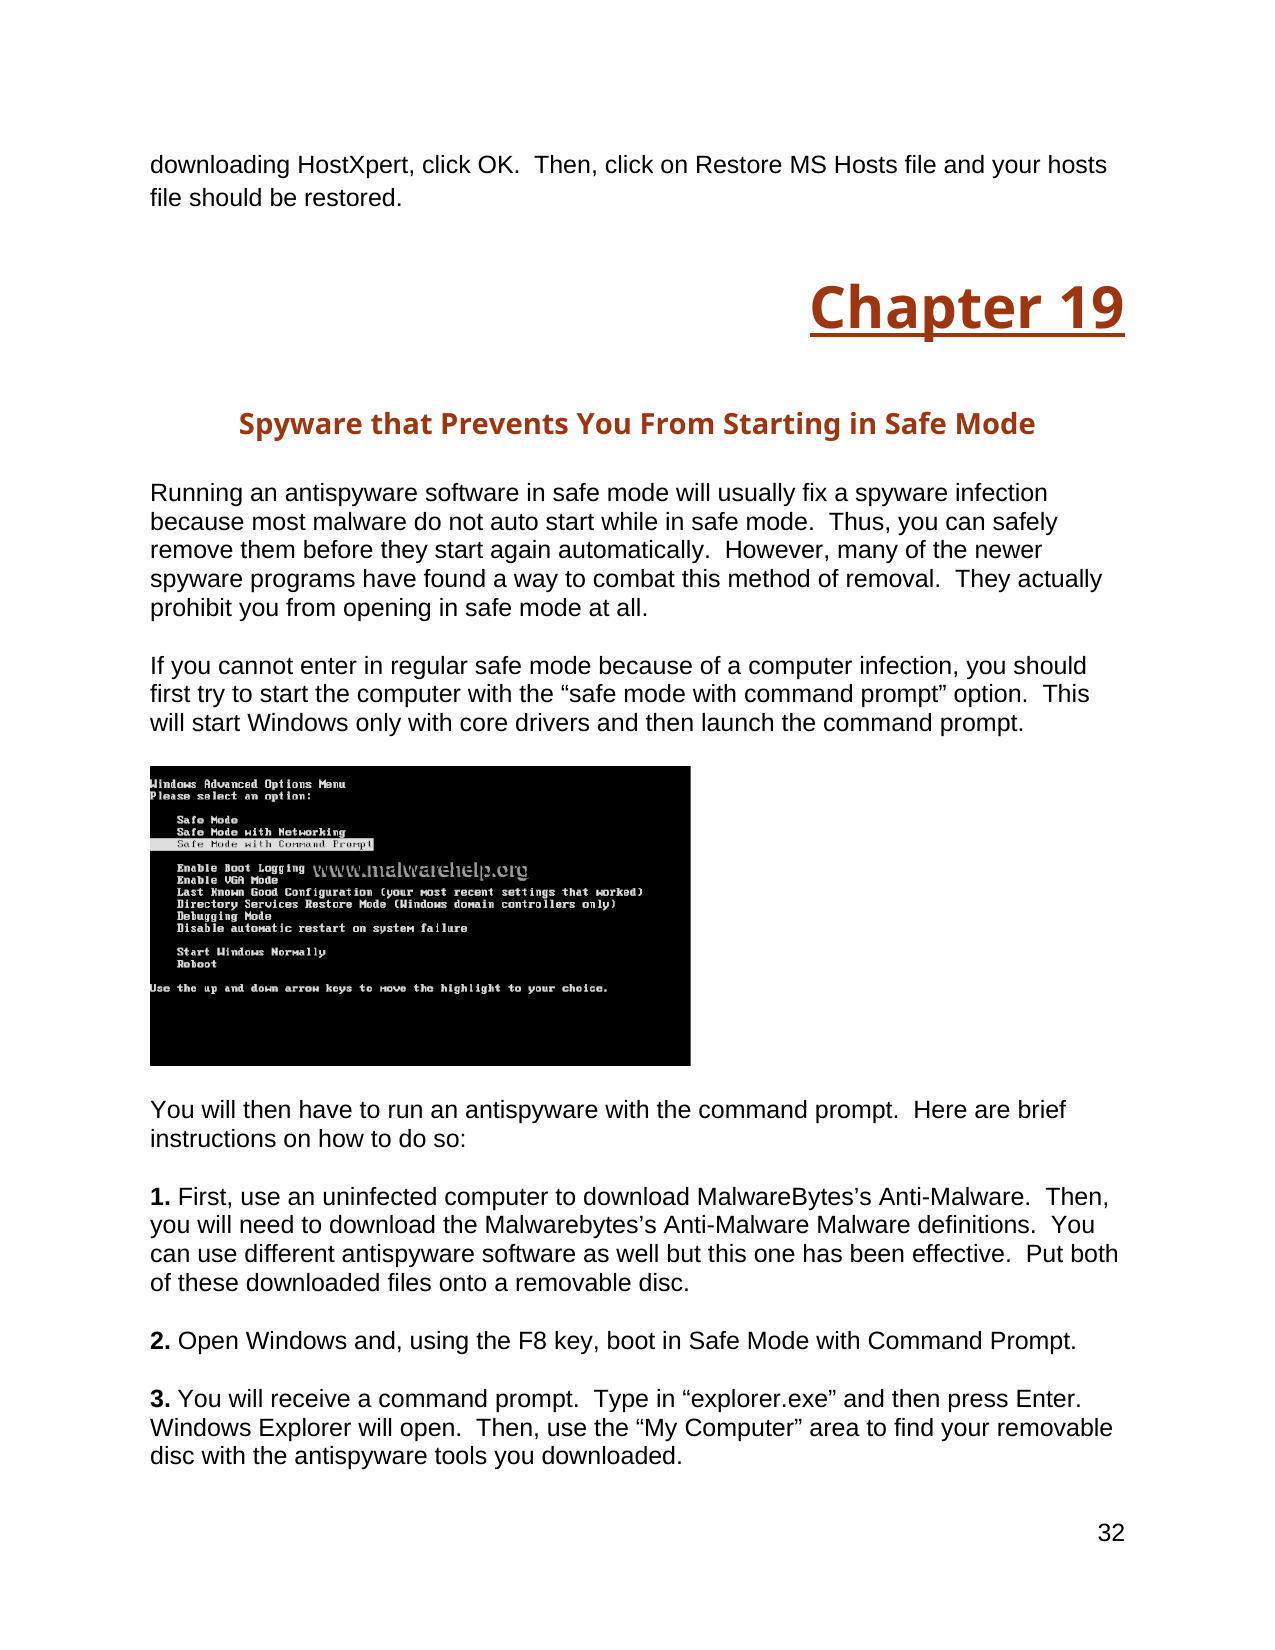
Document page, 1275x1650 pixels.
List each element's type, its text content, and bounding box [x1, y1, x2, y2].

text Running an antispyware software in safe mode will usually fix a spyware infection because most malware do not auto start while in safe mode. Thus, you can safely remove them before they start again automatically. However, many of the newer spyware programs have found a way to combat this method of removal. They actually prohibit you from opening in safe mode at all. [150, 478, 1125, 622]
text 1. First, use an uninfected computer to download MalwareBytes’s Anti-Malware. Then, you will need to download the Malwarebytes’s Anti-Malware Malware definitions. You can use different antispyware software as well but this one has been effective. Put both of these downloaded files onto a removable disc. [150, 1182, 1125, 1297]
subtitle Spyware that Prevents You From Starting in Safe Mode [150, 403, 1125, 443]
text 2. Open Windows and, using the F8 key, boot in Safe Mode with Command Prompt. [150, 1326, 1125, 1354]
text If you cannot enter in regular safe mode because of a computer infection, you should first try to start the computer with the “safe mode with command prompt” option. This will start Windows only with core drivers and then launch the command prompt. [150, 651, 1125, 737]
subtitle Chapter 19 [150, 266, 1125, 346]
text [150, 150, 1125, 212]
text You will then have to run an antispyware with the command prompt. Here are brief instructions on how to do so: [150, 1095, 1125, 1152]
text 3. You will receive a command prompt. Type in “explorer.exe” and then press Enter. Windows Explorer will open. Then, use the “My Computer” area to find your removable disc with the antispyware tools you downloaded. [150, 1384, 1125, 1470]
picture [150, 766, 691, 1066]
